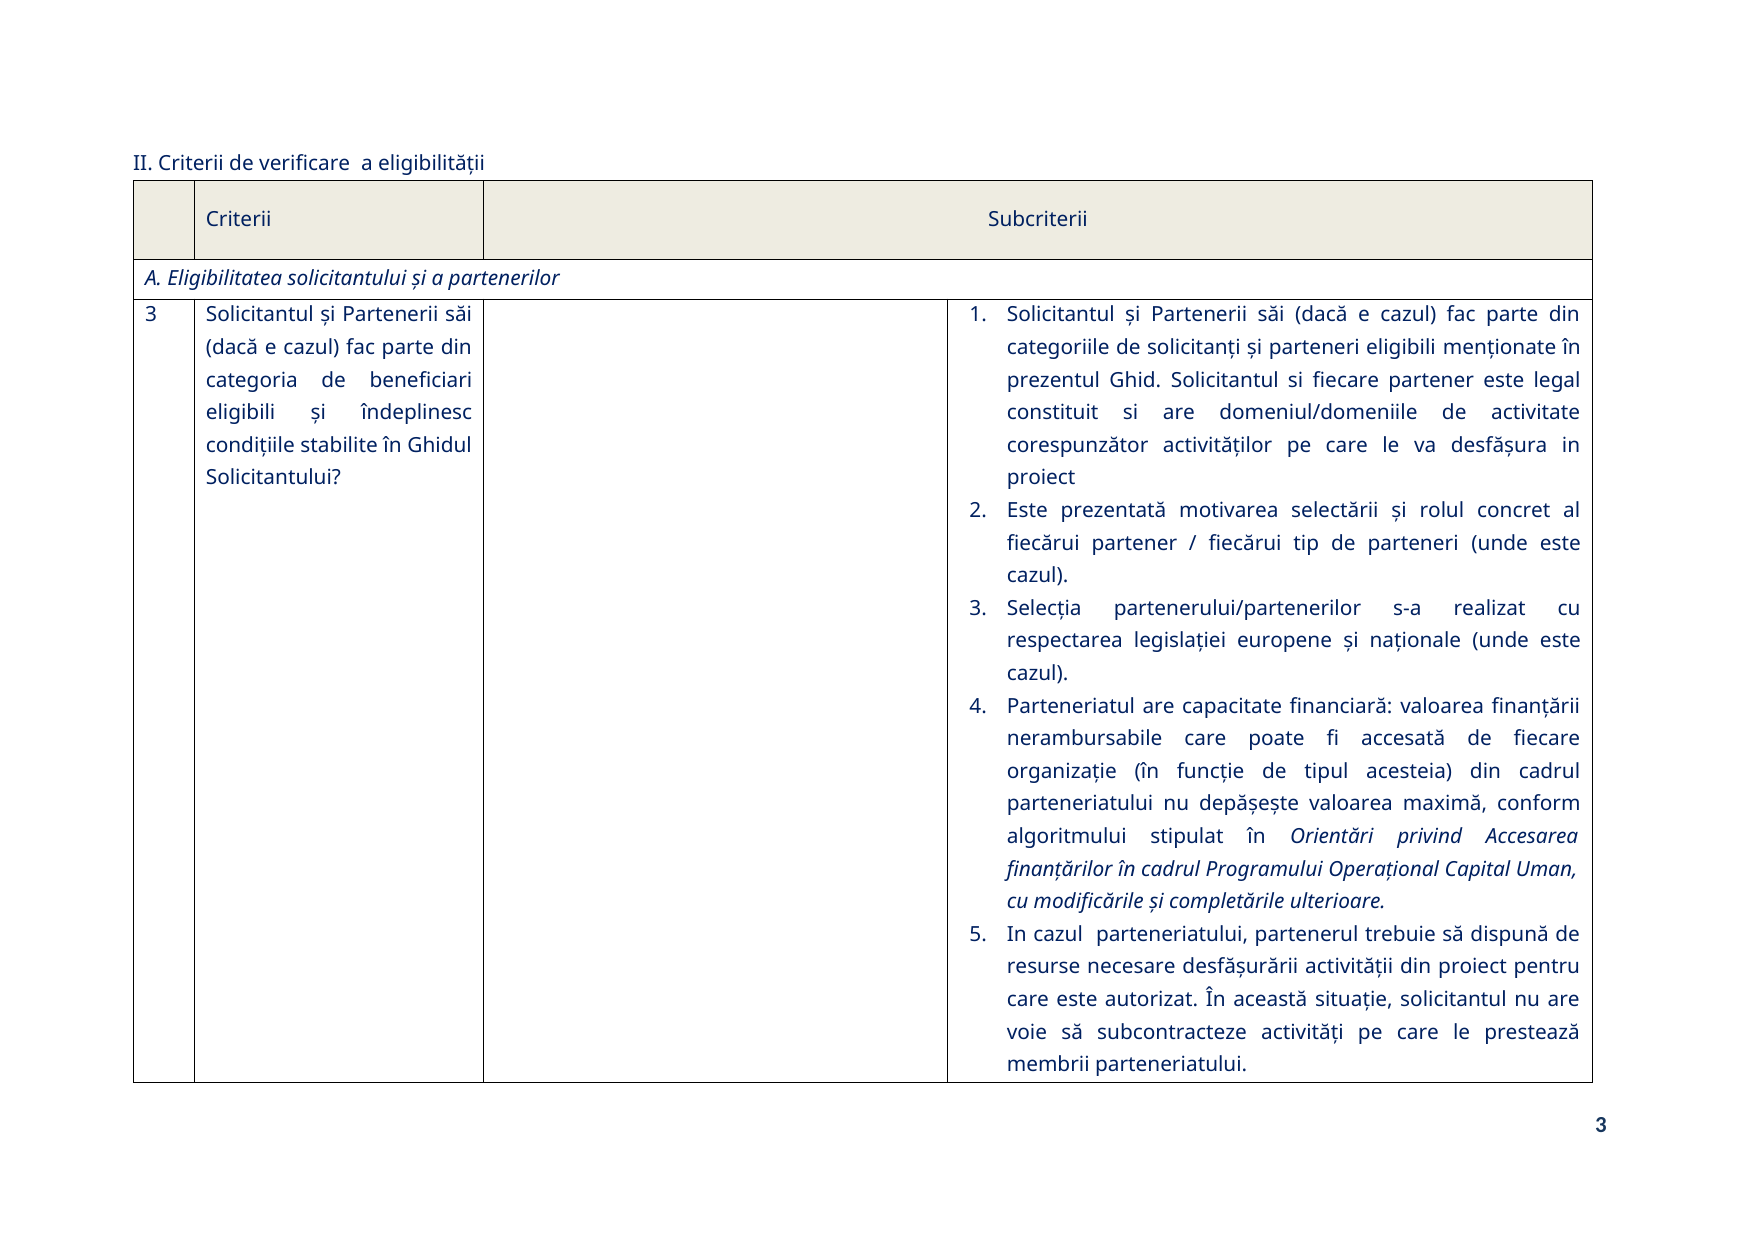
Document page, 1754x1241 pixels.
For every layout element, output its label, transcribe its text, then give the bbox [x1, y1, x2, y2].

table_header Subcriterii [484, 181, 1592, 259]
subtitle II. Criterii de verificare a eligibilității [133, 148, 1606, 176]
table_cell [195, 300, 483, 1082]
table_cell 3 [134, 300, 194, 1082]
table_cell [948, 300, 1592, 1082]
table_header Criterii [195, 181, 483, 259]
table_cell A. Eligibilitatea solicitantului şi a partenerilor [134, 260, 1592, 298]
table_header [134, 181, 194, 259]
table_cell [484, 300, 947, 1082]
